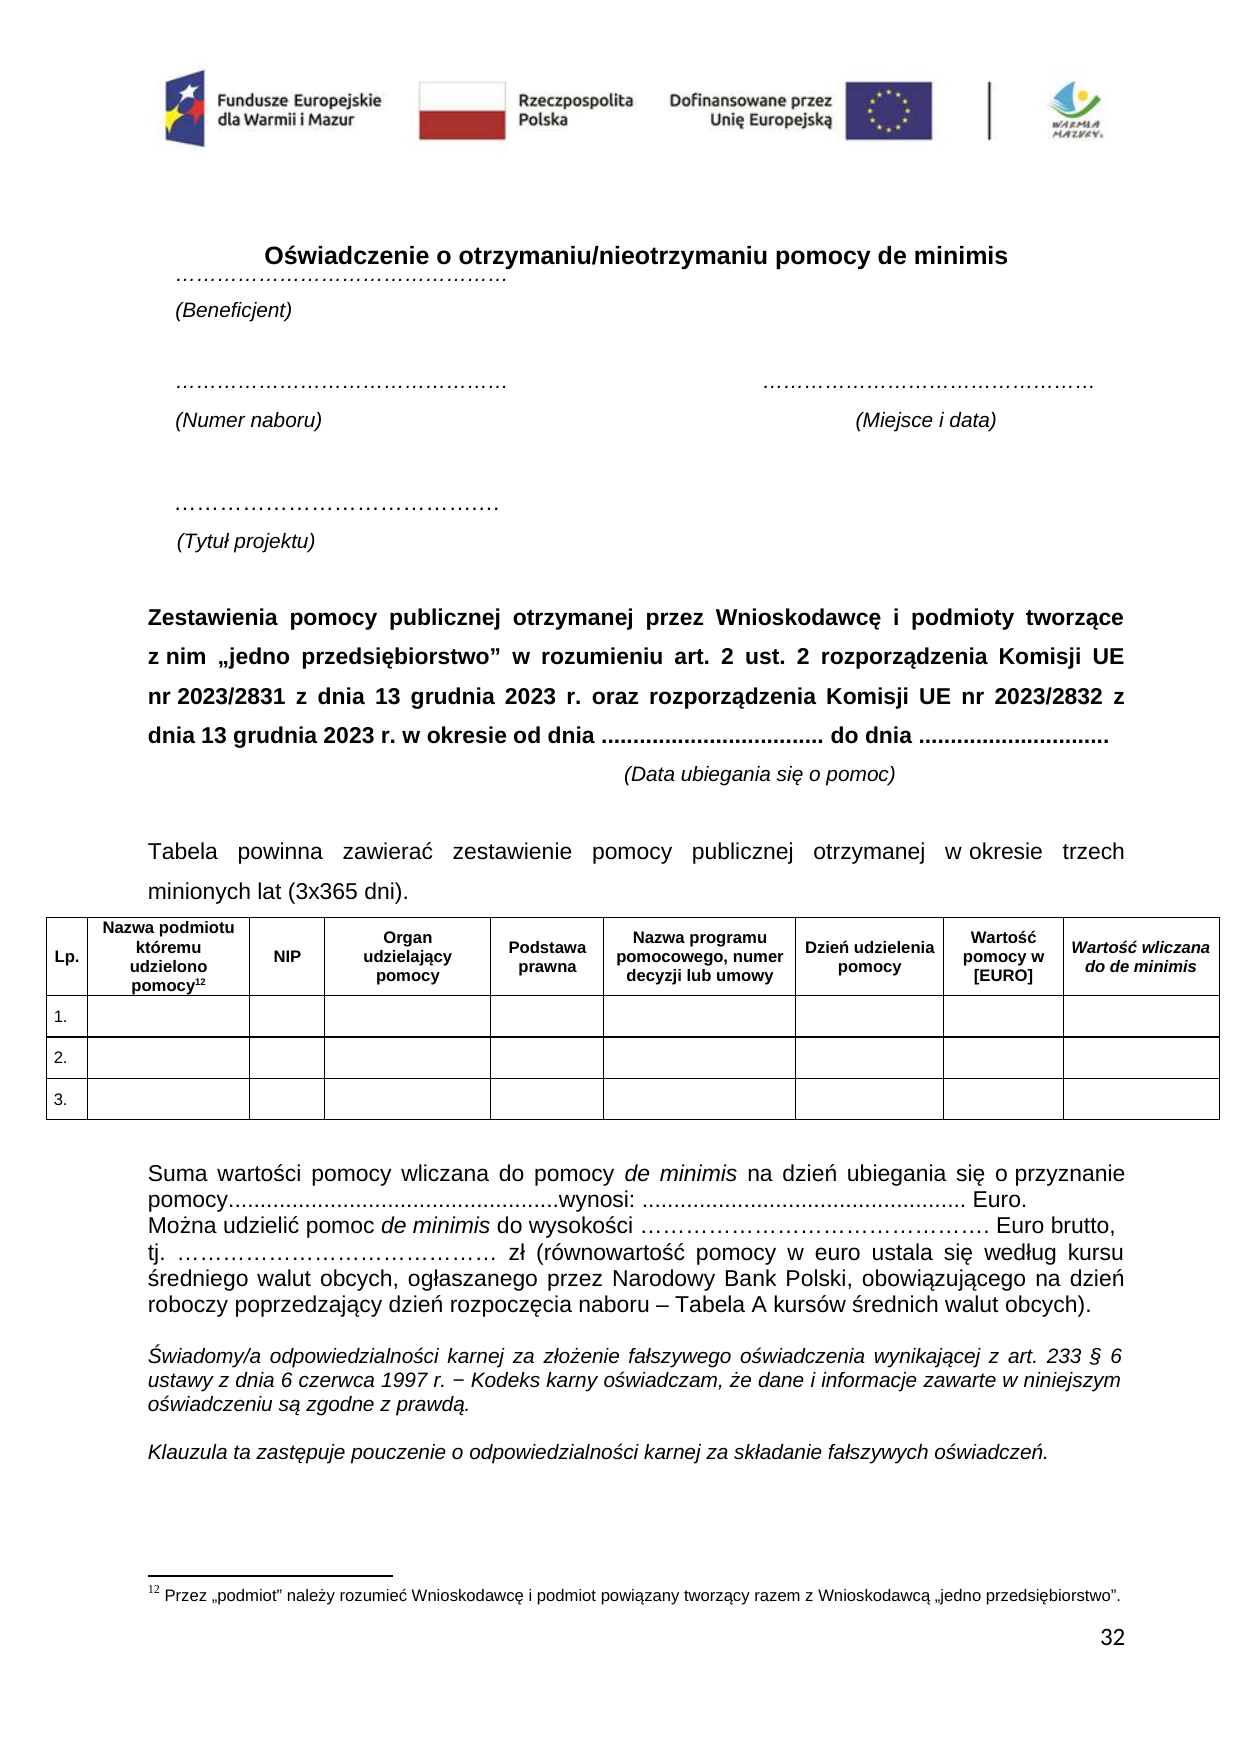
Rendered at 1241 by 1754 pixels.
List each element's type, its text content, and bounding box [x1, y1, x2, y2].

table_cell [604, 1079, 795, 1119]
text ………………………………….… [148, 489, 1125, 515]
table_cell [944, 1079, 1063, 1119]
table_cell [325, 996, 490, 1036]
table_cell 2. [47, 1038, 87, 1078]
table_cell [604, 1038, 795, 1078]
table_header Nazwa podmiotu któremu udzielono pomocy [88, 918, 249, 995]
table_cell [1064, 1038, 1219, 1078]
table_cell [944, 996, 1063, 1036]
text Oświadczenie o otrzymaniu/nieotrzymaniu pomocy de minimis [148, 173, 1125, 269]
table_cell [944, 1038, 1063, 1078]
table_cell [491, 1079, 603, 1119]
table_cell (Miejsce i data) [636, 408, 1109, 446]
table_header Nazwa programu pomocowego, numer decyzji lub umowy [604, 918, 795, 995]
table_header Wartość pomocy w [EURO] [944, 918, 1063, 995]
text Można udzielić pomoc de minimis do wysokości ………………………………………. Euro brutto, [148, 1212, 1125, 1239]
table_header Dzień udzielenia pomocy [796, 918, 943, 995]
table_cell [88, 1038, 249, 1078]
table_cell [1064, 1079, 1219, 1119]
table_cell 1. [47, 996, 87, 1036]
text (Data ubiegania się o pomoc) [221, 762, 1125, 786]
table_cell [796, 1038, 943, 1078]
table_header Podstawa prawna [491, 918, 603, 995]
table_cell [491, 996, 603, 1036]
table_cell [250, 1038, 324, 1078]
text Świadomy/a odpowiedzialności karnej za złożenie fałszywego oświadczenia wynikającej z art. 233 § 6 ustawy z dnia 6 czerwca 1997 r. − Kodeks karny oświadczam, że dane i informacje zawarte w niniejszym oświadczeniu są zgodne z prawdą. [148, 1344, 1125, 1416]
table_cell [604, 996, 795, 1036]
text Zestawienia pomocy publicznej otrzymanej przez Wnioskodawcę i podmioty tworzące z nim „jedno przedsiębiorstwo” w rozumieniu art. 2 ust. 2 rozporządzenia Komisji UE nr 2023/2831 z dnia 13 grudnia 2023 r. oraz rozporządzenia Komisji UE nr 2023/2832 z dnia 13 grudnia 2023 r. w okresie od dnia ................................... do dnia .............................. [148, 604, 1125, 749]
text (Tytuł projektu) [148, 528, 1125, 552]
table_cell [1064, 996, 1219, 1036]
table_cell [250, 1079, 324, 1119]
text Suma wartości pomocy wliczana do pomocy de minimis na dzień ubiegania się o przyznanie pomocy....................................................wynosi: ................................................... Euro. [148, 1159, 1125, 1212]
table_header ………………………………………… [636, 262, 1109, 408]
table_cell [88, 996, 249, 1036]
table_cell [796, 1079, 943, 1119]
table_header Lp. [47, 918, 87, 995]
table_header Wartość wliczana do de minimis [1064, 918, 1219, 995]
table_cell [325, 1038, 490, 1078]
table_cell [325, 1079, 490, 1119]
table_cell 3. [47, 1079, 87, 1119]
table_header ………………………………………… (Beneficjent) ………………………………………… [164, 262, 636, 408]
table_cell (Numer naboru) [164, 408, 636, 446]
text Klauzula ta zastępuje pouczenie o odpowiedzialności karnej za składanie fałszywych oświadczeń. [148, 1440, 1125, 1464]
table_cell [88, 1079, 249, 1119]
text tj. …………………………………… zł (równowartość pomocy w euro ustala się według kursu średniego walut obcych, ogłaszanego przez Narodowy Bank Polski, obowiązującego na dzień roboczy poprzedzający dzień rozpoczęcia naboru – Tabela A kursów średnich walut obcych). [148, 1239, 1125, 1318]
table_cell [491, 1038, 603, 1078]
table_header Organ udzielający pomocy [325, 918, 490, 995]
text Tabela powinna zawierać zestawienie pomocy publicznej otrzymanej w okresie trzech minionych lat (3x365 dni). [148, 838, 1125, 904]
table_header NIP [250, 918, 324, 995]
table_cell [796, 996, 943, 1036]
picture [147, 51, 1119, 161]
table_cell [250, 996, 324, 1036]
